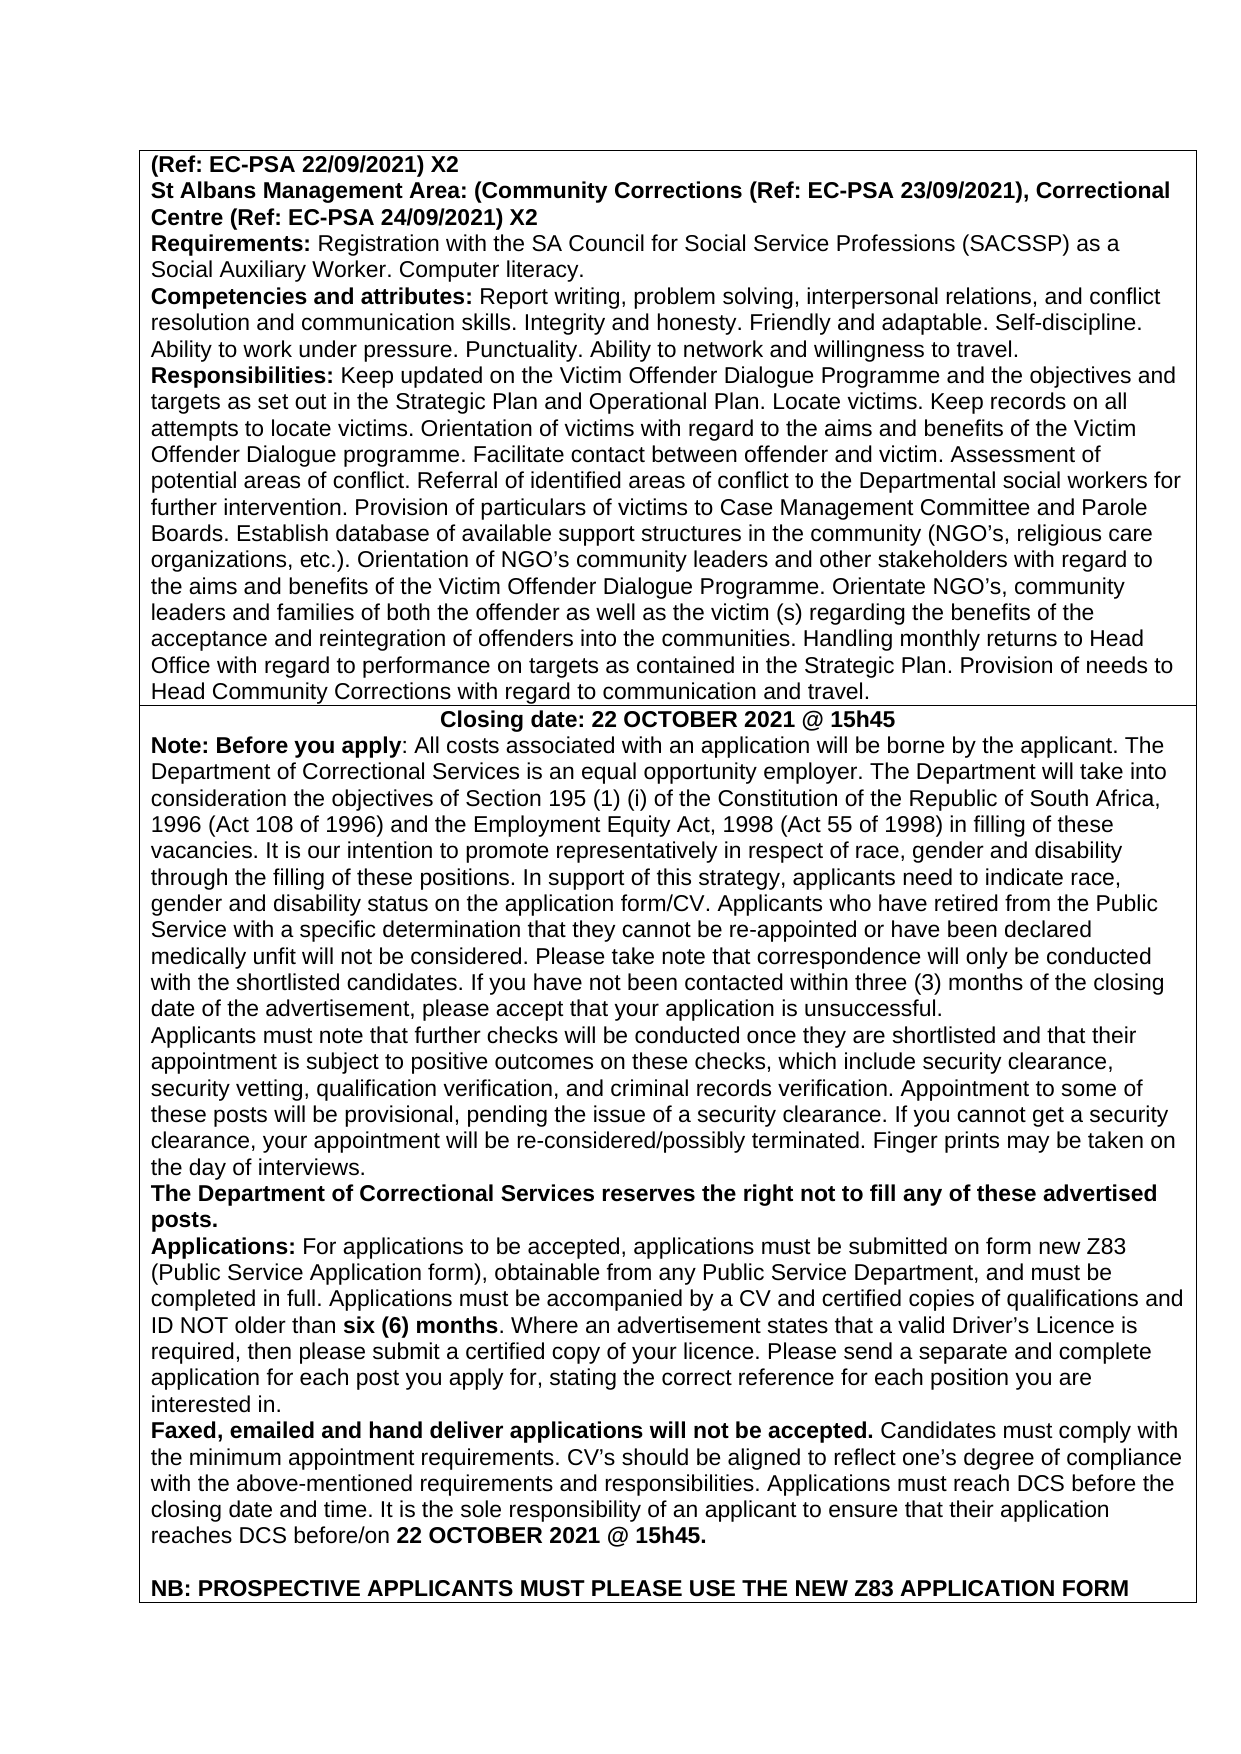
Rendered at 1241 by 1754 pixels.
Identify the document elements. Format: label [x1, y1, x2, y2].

table_cell [140, 151, 1196, 704]
table_cell [140, 706, 1196, 1602]
